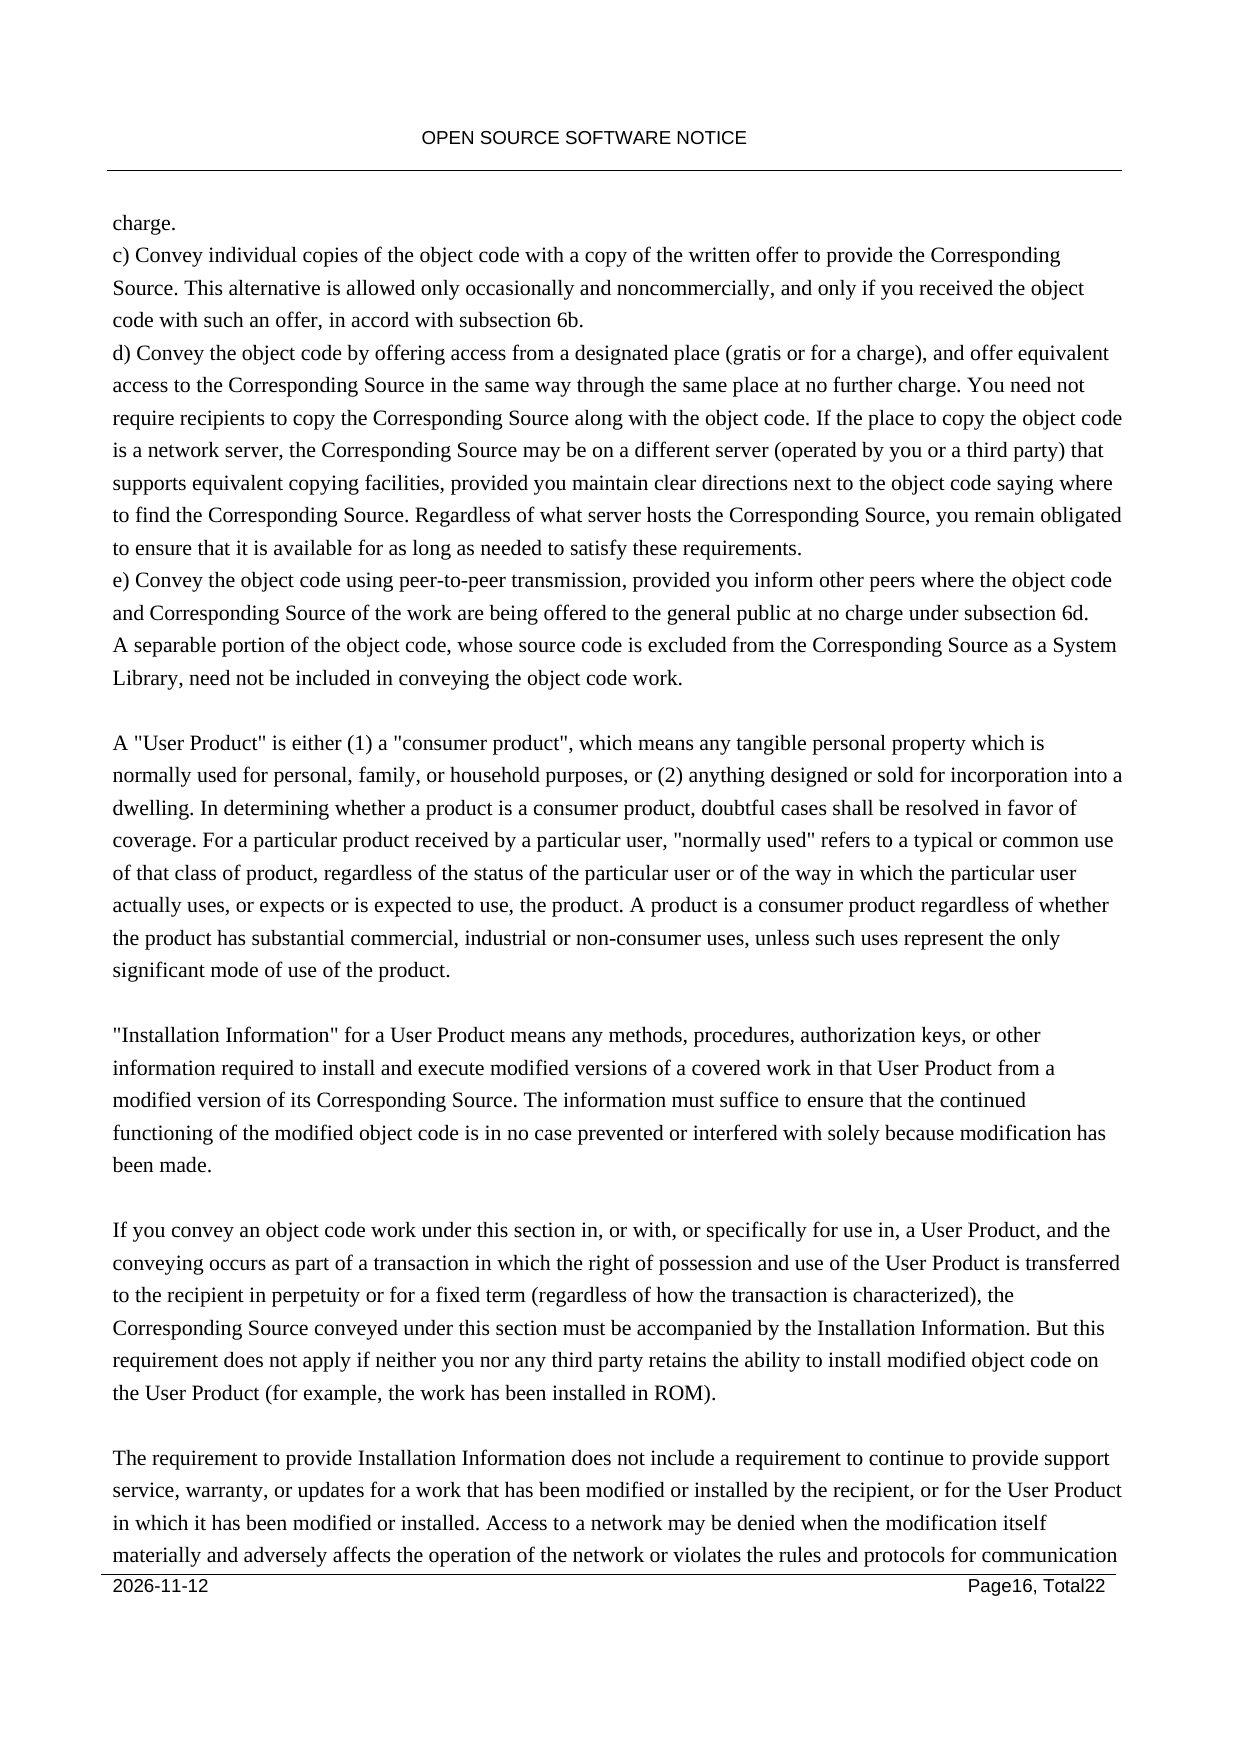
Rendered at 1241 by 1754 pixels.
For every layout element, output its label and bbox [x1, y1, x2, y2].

text [112, 206, 1128, 1571]
